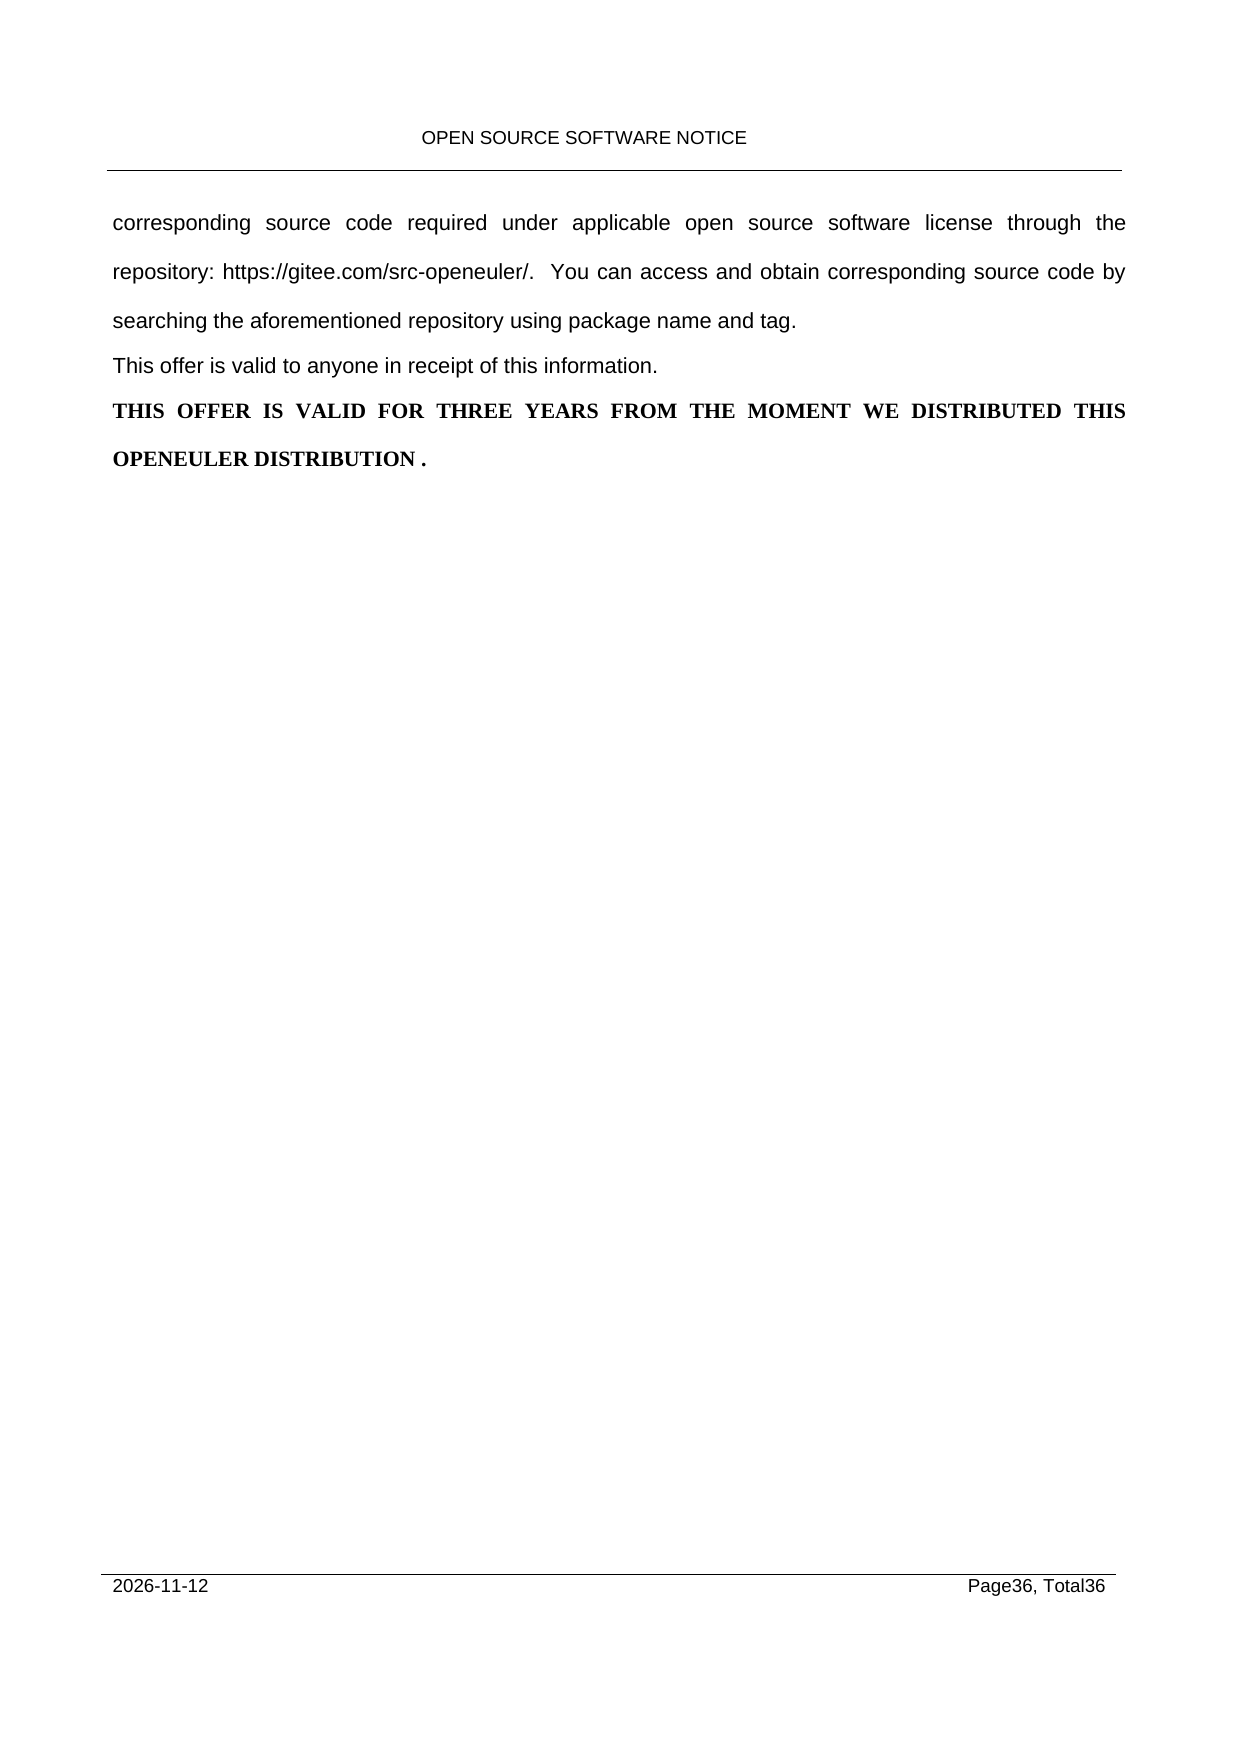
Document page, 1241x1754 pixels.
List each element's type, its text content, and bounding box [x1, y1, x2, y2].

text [112, 206, 1128, 336]
text THIS OFFER IS VALID FOR THREE YEARS FROM THE MOMENT WE DISTRIBUTED THIS OPENEULER DISTRIBUTION . [112, 394, 1128, 475]
text This offer is valid to anyone in receipt of this information. [112, 349, 1128, 381]
